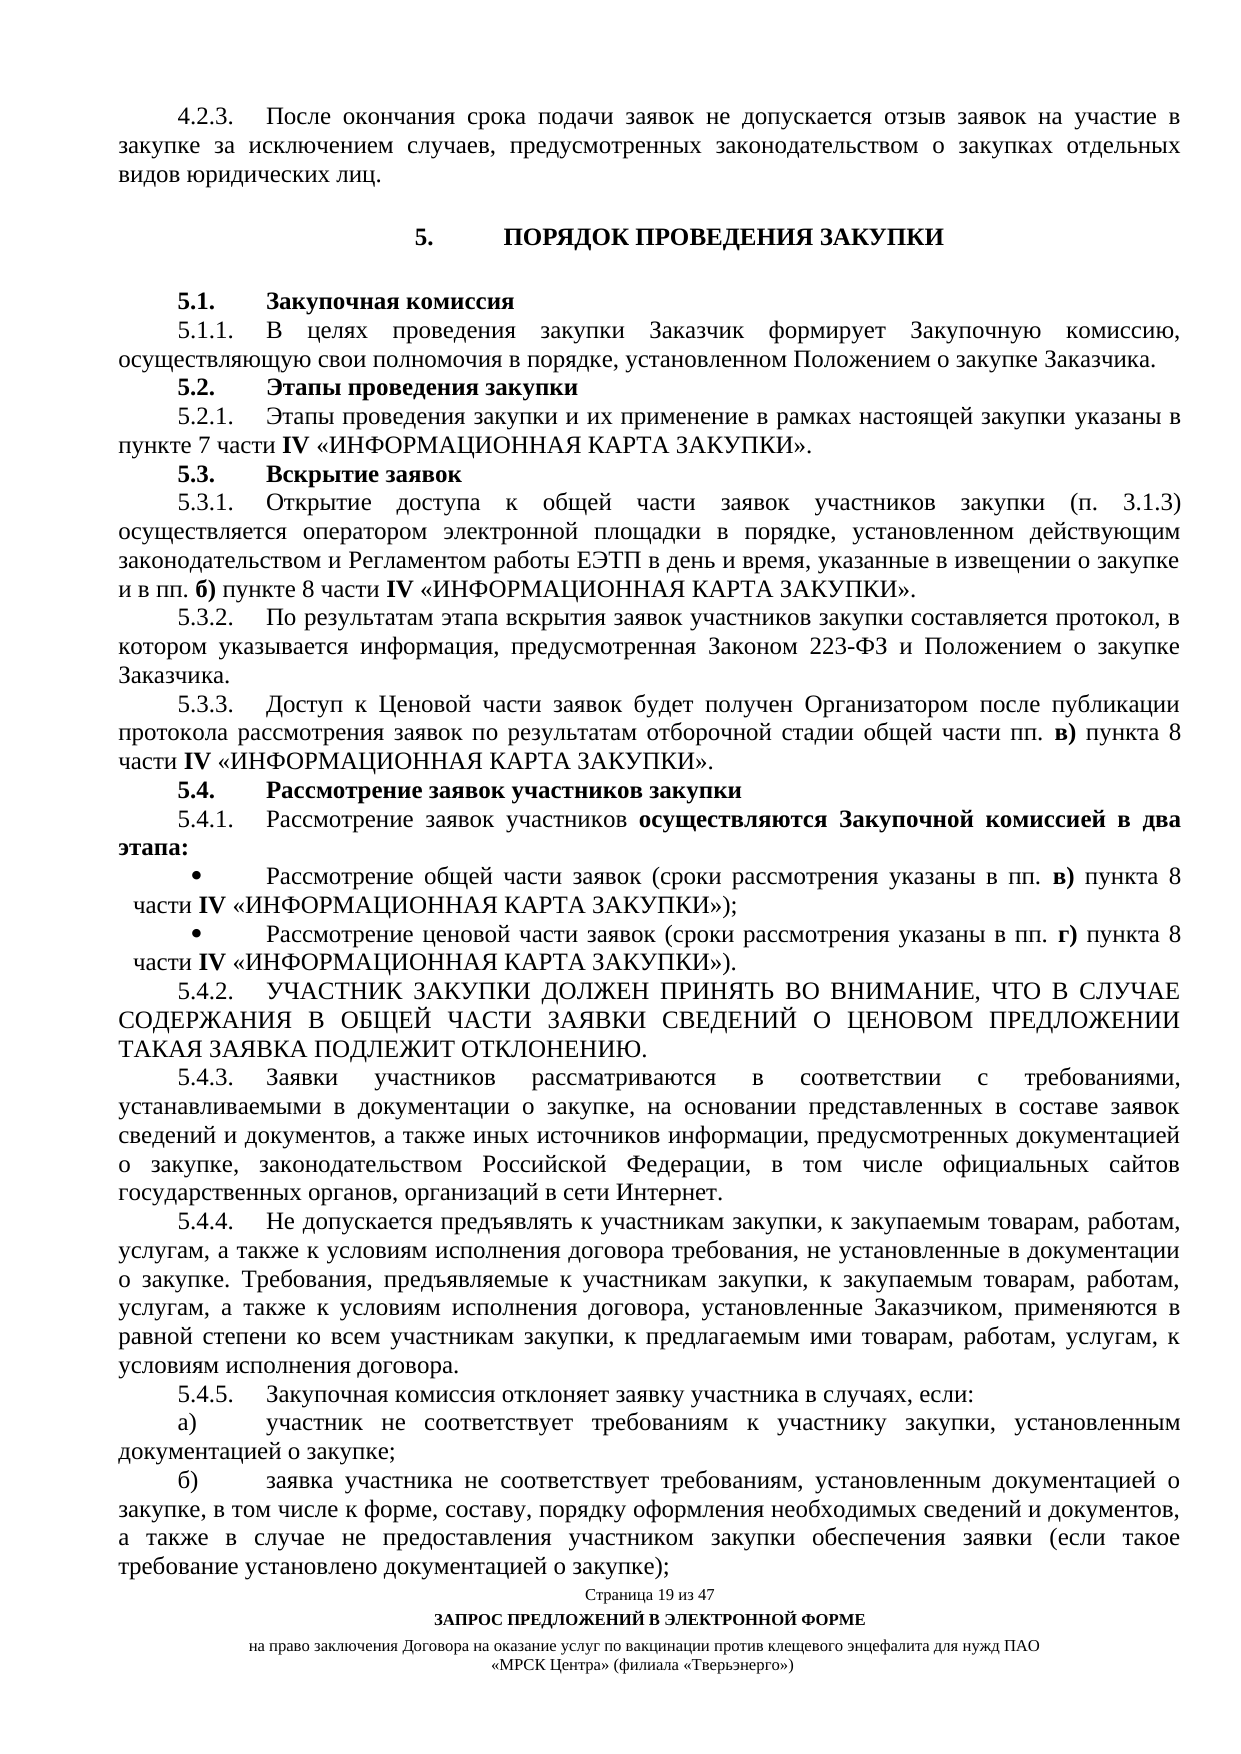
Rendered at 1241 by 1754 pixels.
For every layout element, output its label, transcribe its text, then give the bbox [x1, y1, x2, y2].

list заявка участника не соответствует требованиям, установленным документацией о закупке, в том числе к форме, составу, порядку оформления необходимых сведений и документов, а также в случае не предоставления участником закупки обеспечения заявки (если такое требование установлено документацией о закупке); [118, 1465, 1181, 1580]
subtitle Рассмотрение заявок участников закупки [118, 775, 1181, 804]
subtitle Не допускается предъявлять к участникам закупки, к закупаемым товарам, работам, услугам, а также к условиям исполнения договора требования, не установленные в документации о закупке. Требования, предъявляемые к участникам закупки, к закупаемым товарам, работам, услугам, а также к условиям исполнения договора, установленные Заказчиком, применяются в равной степени ко всем участникам закупки, к предлагаемым ими товарам, работам, услугам, к условиям исполнения договора. [118, 1206, 1181, 1379]
subtitle По результатам этапа вскрытия заявок участников закупки составляется протокол, в котором указывается информация, предусмотренная Законом 223-ФЗ и Положением о закупке Заказчика. [118, 602, 1181, 689]
subtitle УЧАСТНИК ЗАКУПКИ ДОЛЖЕН ПРИНЯТЬ ВО ВНИМАНИЕ, ЧТО В СЛУЧАЕ СОДЕРЖАНИЯ В ОБЩЕЙ ЧАСТИ ЗАЯВКИ СВЕДЕНИЙ О ЦЕНОВОМ ПРЕДЛОЖЕНИИ ТАКАЯ ЗАЯВКА ПОДЛЕЖИТ ОТКЛОНЕНИЮ. [118, 976, 1181, 1062]
subtitle ПОРЯДОК ПРОВЕДЕНИЯ ЗАКУПКИ [118, 222, 1181, 251]
subtitle Рассмотрение ценовой части заявок (сроки рассмотрения указаны в пп. г) пункта 8 части IV «ИНФОРМАЦИОННАЯ КАРТА ЗАКУПКИ»). [133, 919, 1181, 976]
subtitle После окончания срока подачи заявок не допускается отзыв заявок на участие в закупке за исключением случаев, предусмотренных законодательством о закупках отдельных видов юридических лиц. [118, 101, 1181, 187]
subtitle Этапы проведения закупки [118, 372, 1181, 401]
subtitle Открытие доступа к общей части заявок участников закупки (п. 3.1.3) осуществляется оператором электронной площадки в порядке, установленном действующим законодательством и Регламентом работы ЕЭТП в день и время, указанные в извещении о закупке и в пп. б) пункте 8 части IV «ИНФОРМАЦИОННАЯ КАРТА ЗАКУПКИ». [118, 487, 1181, 602]
subtitle В целях проведения закупки Заказчик формирует Закупочную комиссию, осуществляющую свои полномочия в порядке, установленном Положением о закупке Заказчика. [118, 315, 1181, 372]
subtitle Закупочная комиссия отклоняет заявку участника в случаях, если: [118, 1379, 1181, 1407]
subtitle Закупочная комиссия [118, 286, 1181, 315]
subtitle Рассмотрение заявок участников осуществляются Закупочной комиссией в два этапа: [118, 804, 1181, 861]
list участник не соответствует требованиям к участнику закупки, установленным документацией о закупке; [118, 1407, 1181, 1465]
subtitle Этапы проведения закупки и их применение в рамках настоящей закупки указаны в пункте 7 части IV «ИНФОРМАЦИОННАЯ КАРТА ЗАКУПКИ». [118, 401, 1181, 459]
subtitle Рассмотрение общей части заявок (сроки рассмотрения указаны в пп. в) пункта 8 части IV «ИНФОРМАЦИОННАЯ КАРТА ЗАКУПКИ»); [133, 861, 1181, 919]
subtitle Заявки участников рассматриваются в соответствии с требованиями, устанавливаемыми в документации о закупке, на основании представленных в составе заявок сведений и документов, а также иных источников информации, предусмотренных документацией о закупке, законодательством Российской Федерации, в том числе официальных сайтов государственных органов, организаций в сети Интернет. [118, 1062, 1181, 1206]
subtitle Вскрытие заявок [118, 459, 1181, 487]
subtitle Доступ к Ценовой части заявок будет получен Организатором после публикации протокола рассмотрения заявок по результатам отборочной стадии общей части пп. в) пункта 8 части IV «ИНФОРМАЦИОННАЯ КАРТА ЗАКУПКИ». [118, 689, 1181, 775]
